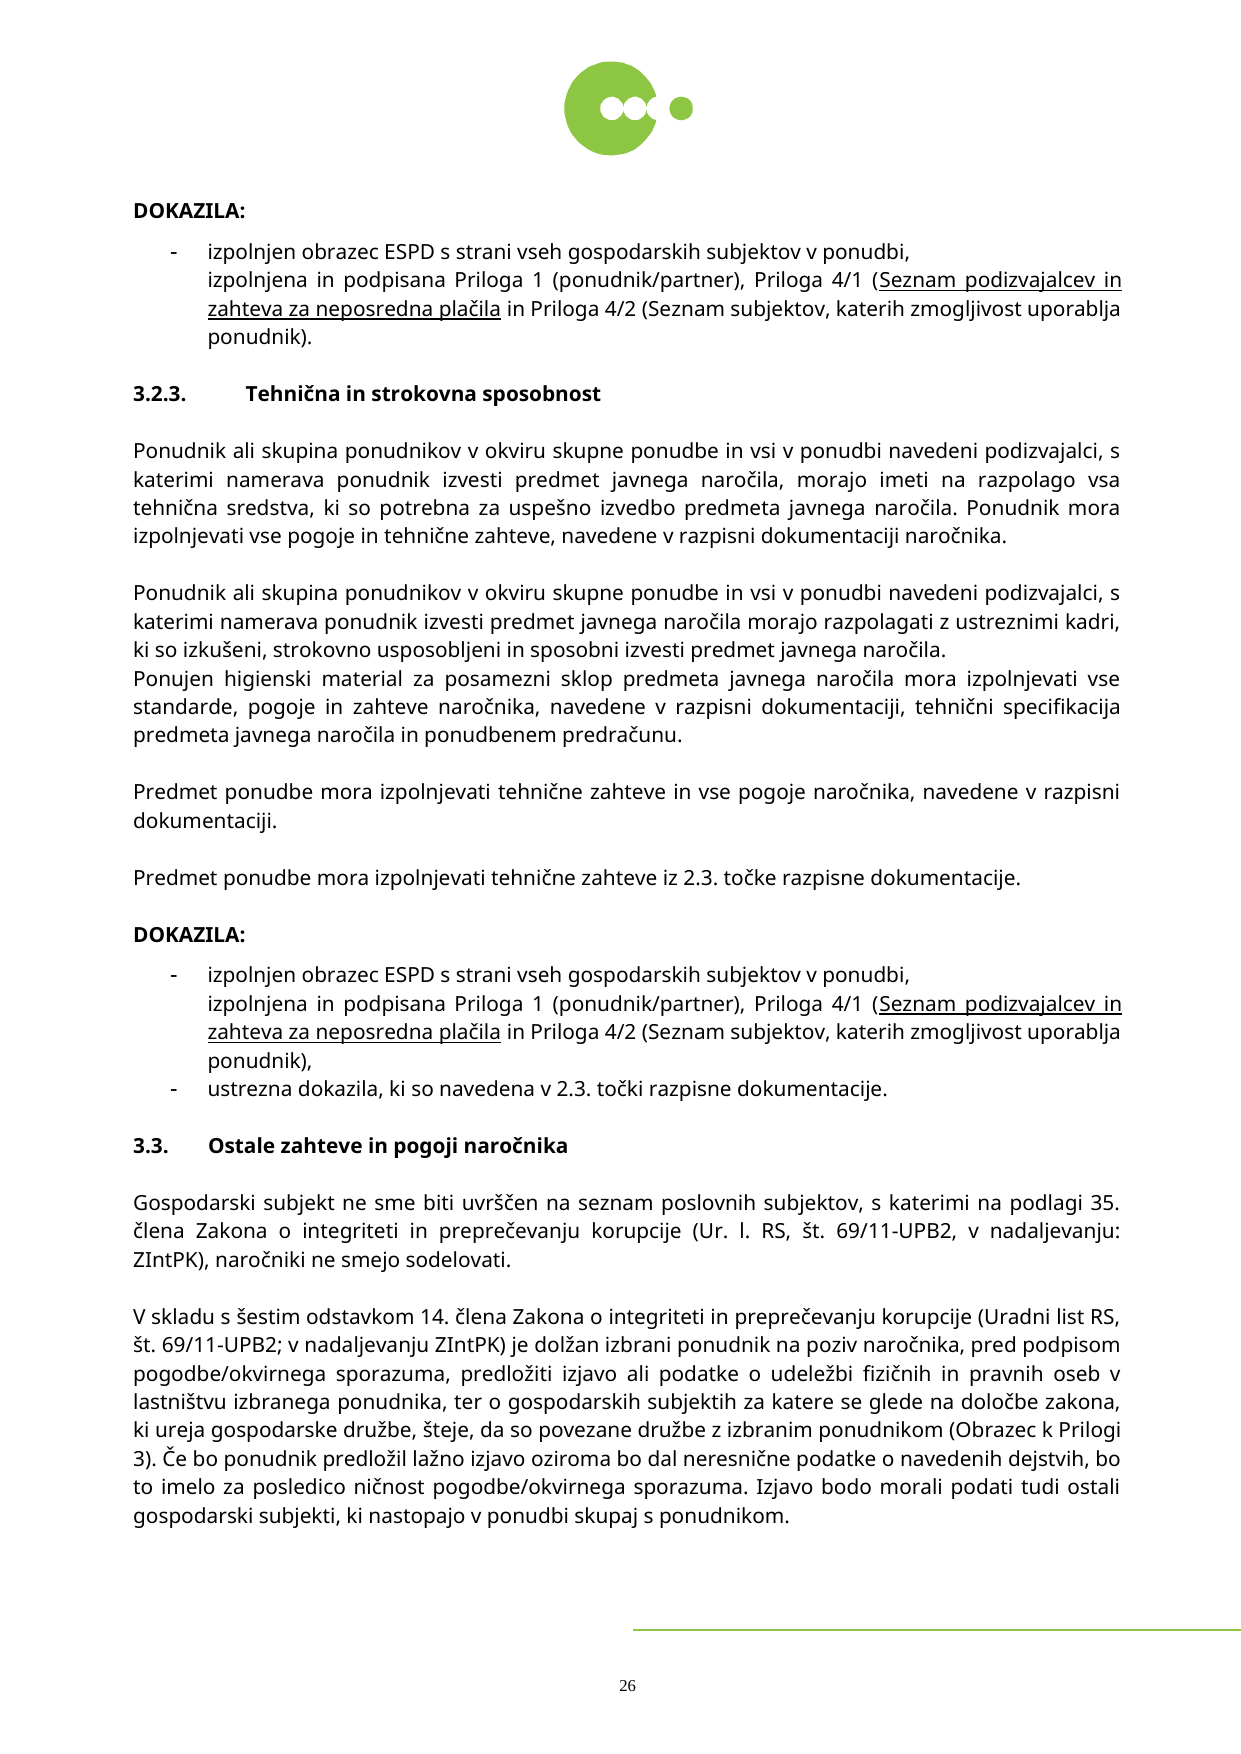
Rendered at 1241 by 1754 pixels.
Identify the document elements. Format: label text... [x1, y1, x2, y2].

text DOKAZILA: [133, 196, 1122, 225]
list Ostale zahteve in pogoji naročnika [133, 1131, 1122, 1160]
list izpolnjen obrazec ESPD s strani vseh gospodarskih subjektov v ponudbi, [170, 961, 1122, 989]
list Tehnična in strokovna sposobnost [133, 379, 1122, 408]
list izpolnjen obrazec ESPD s strani vseh gospodarskih subjektov v ponudbi, [170, 237, 1122, 266]
text Ponudnik ali skupina ponudnikov v okviru skupne ponudbe in vsi v ponudbi navedeni podizvajalci, s katerimi namerava ponudnik izvesti predmet javnega naročila morajo razpolagati z ustreznimi kadri, ki so izkušeni, strokovno usposobljeni in sposobni izvesti predmet javnega naročila. [133, 578, 1122, 664]
list ustrezna dokazila, ki so navedena v 2.3. točki razpisne dokumentacije. [170, 1074, 1122, 1103]
text DOKAZILA: [133, 920, 1122, 948]
text Predmet ponudbe mora izpolnjevati tehnične zahteve in vse pogoje naročnika, navedene v razpisni dokumentaciji. [133, 777, 1122, 834]
text izpolnjena in podpisana Priloga 1 (ponudnik/partner), Priloga 4/1 (Seznam podizvajalcev in zahteva za neposredna plačila in Priloga 4/2 (Seznam subjektov, katerih zmogljivost uporablja ponudnik). [207, 266, 1122, 351]
text Ponudnik ali skupina ponudnikov v okviru skupne ponudbe in vsi v ponudbi navedeni podizvajalci, s katerimi namerava ponudnik izvesti predmet javnega naročila, morajo imeti na razpolago vsa tehnična sredstva, ki so potrebna za uspešno izvedbo predmeta javnega naročila. Ponudnik mora izpolnjevati vse pogoje in tehnične zahteve, navedene v razpisni dokumentaciji naročnika. [133, 436, 1122, 550]
text izpolnjena in podpisana Priloga 1 (ponudnik/partner), Priloga 4/1 (Seznam podizvajalcev in zahteva za neposredna plačila in Priloga 4/2 (Seznam subjektov, katerih zmogljivost uporablja ponudnik), [207, 989, 1122, 1074]
text Gospodarski subjekt ne sme biti uvrščen na seznam poslovnih subjektov, s katerimi na podlagi 35. člena Zakona o integriteti in preprečevanju korupcije (Ur. l. RS, št. 69/11-UPB2, v nadaljevanju: ZIntPK), naročniki ne smejo sodelovati. [133, 1188, 1122, 1273]
text V skladu s šestim odstavkom 14. člena Zakona o integriteti in preprečevanju korupcije (Uradni list RS, št. 69/11-UPB2; v nadaljevanju ZIntPK) je dolžan izbrani ponudnik na poziv naročnika, pred podpisom pogodbe/okvirnega sporazuma, predložiti izjavo ali podatke o udeležbi fizičnih in pravnih oseb v lastništvu izbranega ponudnika, ter o gospodarskih subjektih za katere se glede na določbe zakona, ki ureja gospodarske družbe, šteje, da so povezane družbe z izbranim ponudnikom (Obrazec k Prilogi 3). Če bo ponudnik predložil lažno izjavo oziroma bo dal neresnične podatke o navedenih dejstvih, bo to imelo za posledico ničnost pogodbe/okvirnega sporazuma. Izjavo bodo morali podati tudi ostali gospodarski subjekti, ki nastopajo v ponudbi skupaj s ponudnikom. [133, 1302, 1122, 1529]
text Predmet ponudbe mora izpolnjevati tehnične zahteve iz 2.3. točke razpisne dokumentacije. [133, 863, 1122, 891]
text Ponujen higienski material za posamezni sklop predmeta javnega naročila mora izpolnjevati vse standarde, pogoje in zahteve naročnika, navedene v razpisni dokumentaciji, tehnični specifikacija predmeta javnega naročila in ponudbenem predračunu. [133, 664, 1122, 749]
